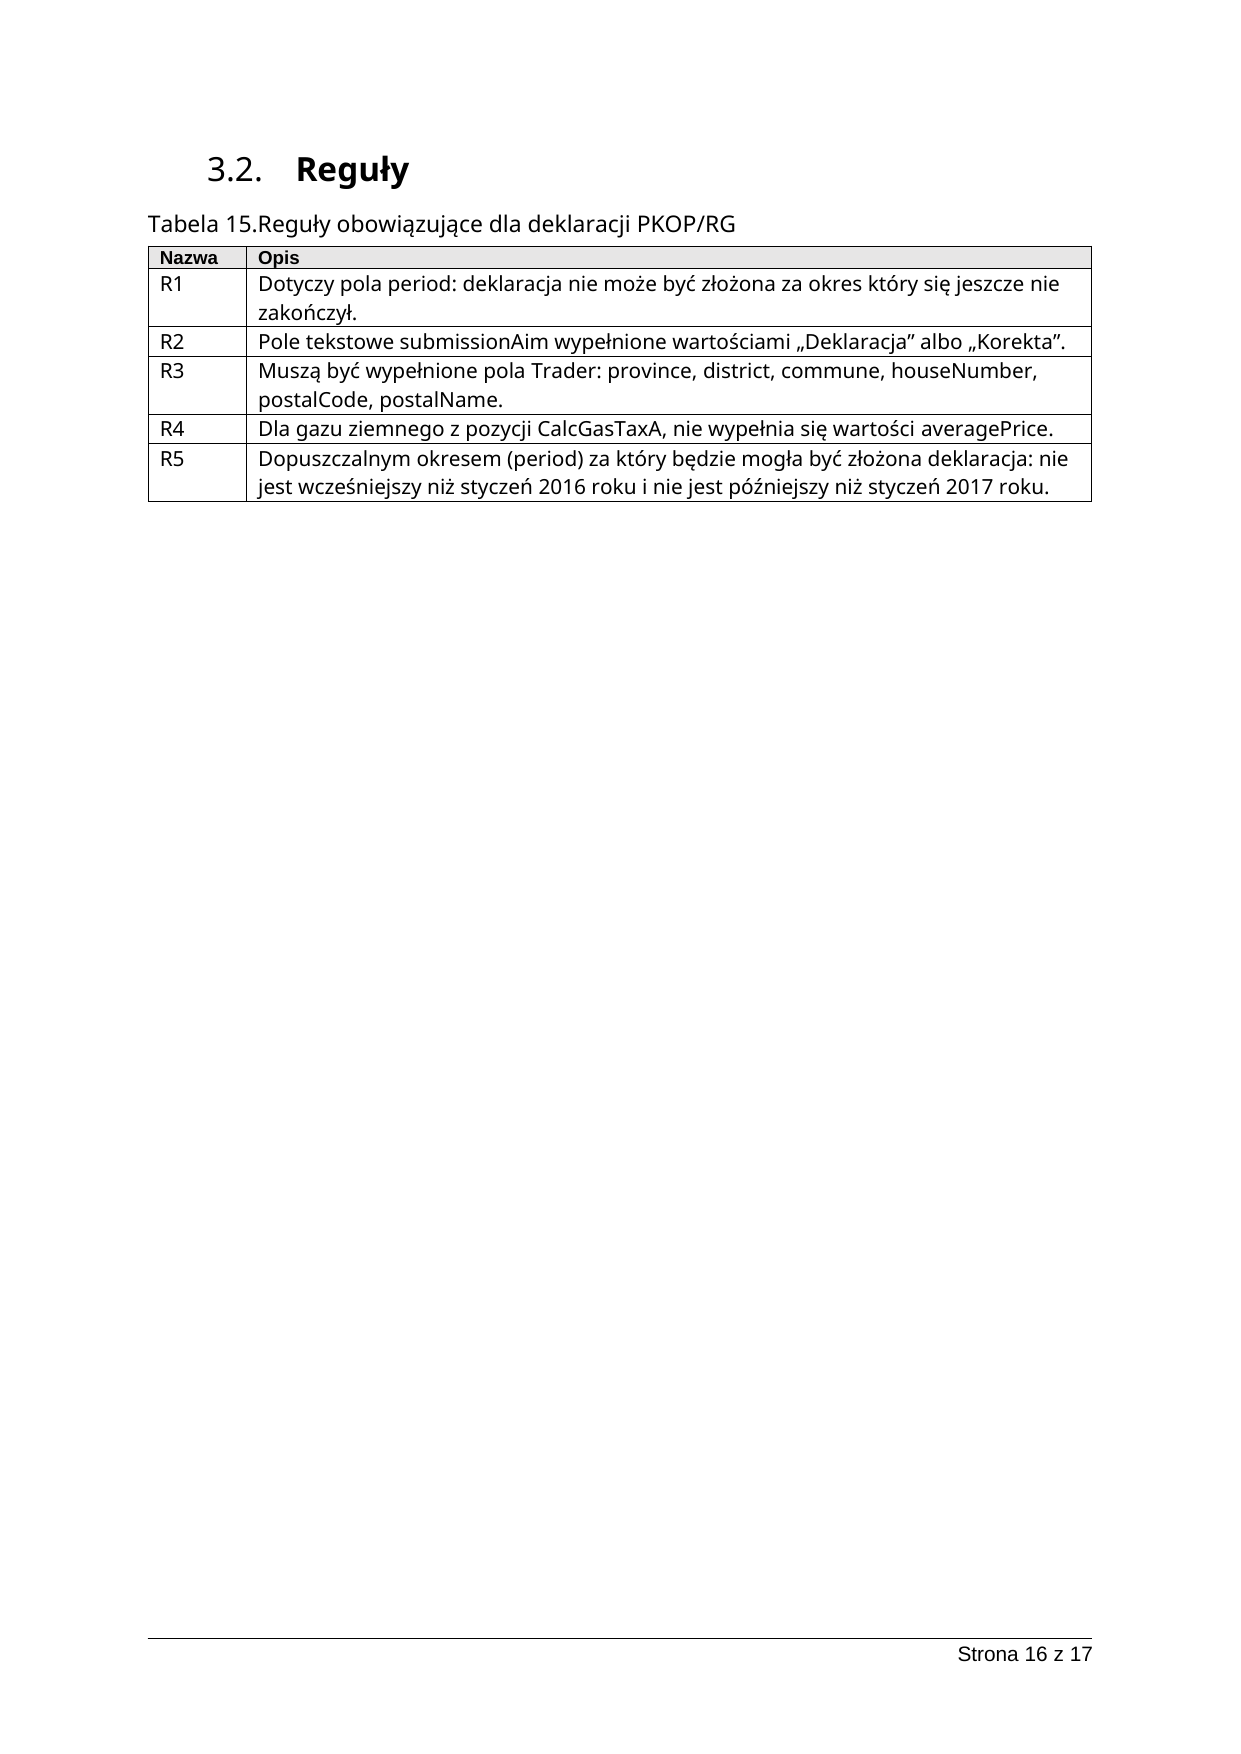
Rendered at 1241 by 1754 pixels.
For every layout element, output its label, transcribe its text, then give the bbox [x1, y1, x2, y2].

table_header Opis [247, 247, 1091, 268]
text Tabela 15.Reguły obowiązujące dla deklaracji PKOP/RG [148, 208, 1092, 239]
table_cell R1 [149, 269, 246, 326]
table_cell Dla gazu ziemnego z pozycji CalcGasTaxA, nie wypełnia się wartości averagePrice. [247, 415, 1091, 443]
table_header Nazwa [149, 247, 246, 268]
table_cell Muszą być wypełnione pola Trader: province, district, commune, houseNumber, postalCode, postalName. [247, 357, 1091, 413]
table_cell R5 [149, 444, 246, 501]
subtitle Reguły [207, 148, 1092, 189]
table_cell Dopuszczalnym okresem (period) za który będzie mogła być złożona deklaracja: nie jest wcześniejszy niż styczeń 2016 roku i nie jest późniejszy niż styczeń 2017 roku. [247, 444, 1091, 501]
table_cell Pole tekstowe submissionAim wypełnione wartościami „Deklaracja” albo „Korekta”. [247, 327, 1091, 356]
table_cell R2 [149, 327, 246, 356]
table_cell R3 [149, 357, 246, 413]
table_cell R4 [149, 415, 246, 443]
table_cell Dotyczy pola period: deklaracja nie może być złożona za okres który się jeszcze nie zakończył. [247, 269, 1091, 326]
